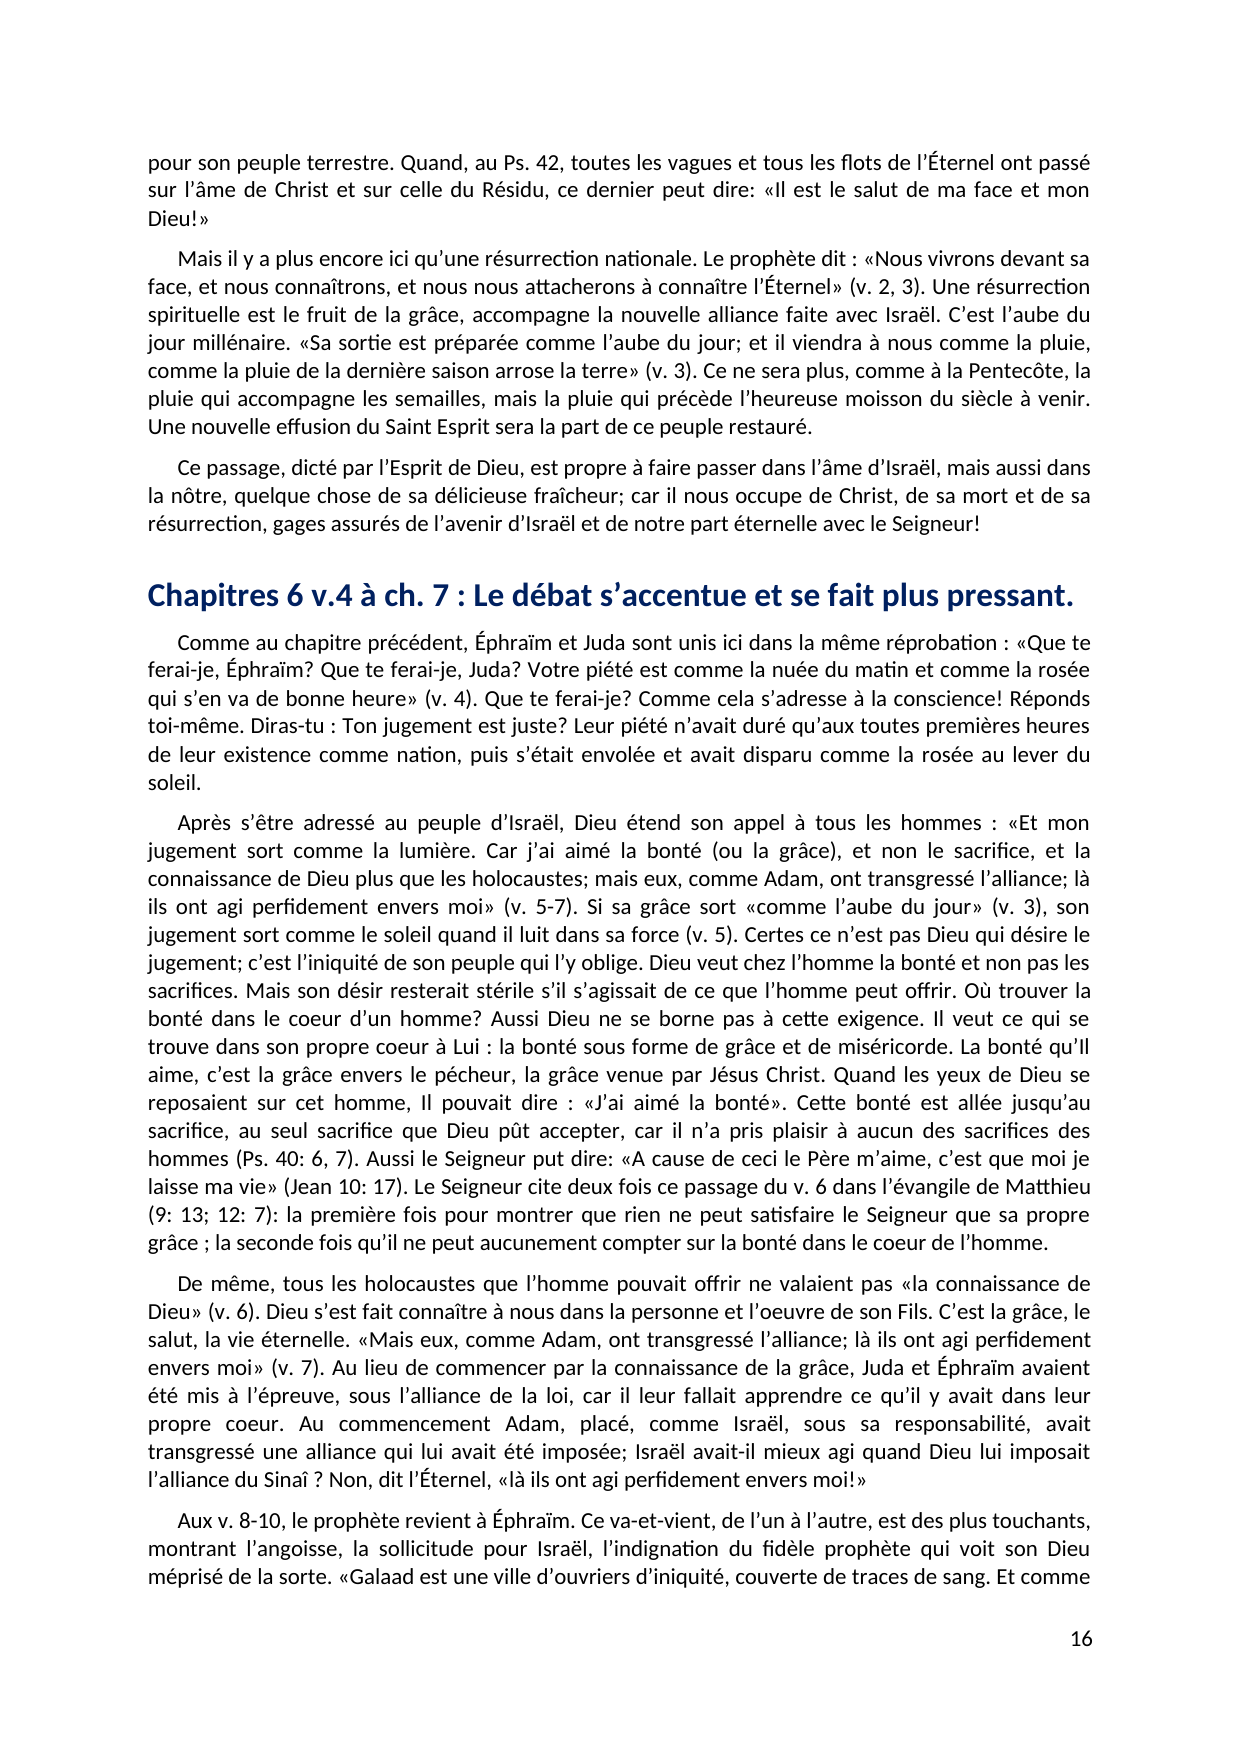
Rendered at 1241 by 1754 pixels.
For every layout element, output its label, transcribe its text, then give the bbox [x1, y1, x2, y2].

text Après s’être adressé au peuple d’Israël, Dieu étend son appel à tous les hommes : «Et mon jugement sort comme la lumière. Car j’ai aimé la bonté (ou la grâce), et non le sacrifice, et la connaissance de Dieu plus que les holocaustes; mais eux, comme Adam, ont transgressé l’alliance; là ils ont agi perfidement envers moi» (v. 5-7). Si sa grâce sort «comme l’aube du jour» (v. 3), son jugement sort comme le soleil quand il luit dans sa force (v. 5). Certes ce n’est pas Dieu qui désire le jugement; c’est l’iniquité de son peuple qui l’y oblige. Dieu veut chez l’homme la bonté et non pas les sacrifices. Mais son désir resterait stérile s’il s’agissait de ce que l’homme peut offrir. Où trouver la bonté dans le coeur d’un homme? Aussi Dieu ne se borne pas à cette exigence. Il veut ce qui se trouve dans son propre coeur à Lui : la bonté sous forme de grâce et de miséricorde. La bonté qu’Il aime, c’est la grâce envers le pécheur, la grâce venue par Jésus Christ. Quand les yeux de Dieu se reposaient sur cet homme, Il pouvait dire : «J’ai aimé la bonté». Cette bonté est allée jusqu’au sacrifice, au seul sacrifice que Dieu pût accepter, car il n’a pris plaisir à aucun des sacrifices des hommes (Ps. 40: 6, 7). Aussi le Seigneur put dire: «A cause de ceci le Père m’aime, c’est que moi je laisse ma vie» (Jean 10: 17). Le Seigneur cite deux fois ce passage du v. 6 dans l’évangile de Matthieu (9: 13; 12: 7): la première fois pour montrer que rien ne peut satisfaire le Seigneur que sa propre grâce ; la seconde fois qu’il ne peut aucunement compter sur la bonté dans le coeur de l’homme. [148, 808, 1093, 1257]
subtitle Chapitres 6 v.4 à ch. 7 : Le débat s’accentue et se fait plus pressant. [148, 574, 1093, 615]
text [148, 1506, 1093, 1590]
text Comme au chapitre précédent, Éphraïm et Juda sont unis ici dans la même réprobation : «Que te ferai-je, Éphraïm? Que te ferai-je, Juda? Votre piété est comme la nuée du matin et comme la rosée qui s’en va de bonne heure» (v. 4). Que te ferai-je? Comme cela s’adresse à la conscience! Réponds toi-même. Diras-tu : Ton jugement est juste? Leur piété n’avait duré qu’aux toutes premières heures de leur existence comme nation, puis s’était envolée et avait disparu comme la rosée au lever du soleil. [148, 628, 1093, 796]
text Mais il y a plus encore ici qu’une résurrection nationale. Le prophète dit : «Nous vivrons devant sa face, et nous connaîtrons, et nous nous attacherons à connaître l’Éternel» (v. 2, 3). Une résurrection spirituelle est le fruit de la grâce, accompagne la nouvelle alliance faite avec Israël. C’est l’aube du jour millénaire. «Sa sortie est préparée comme l’aube du jour; et il viendra à nous comme la pluie, comme la pluie de la dernière saison arrose la terre» (v. 3). Ce ne sera plus, comme à la Pentecôte, la pluie qui accompagne les semailles, mais la pluie qui précède l’heureuse moisson du siècle à venir. Une nouvelle effusion du Saint Esprit sera la part de ce peuple restauré. [148, 244, 1093, 440]
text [148, 148, 1093, 232]
text Ce passage, dicté par l’Esprit de Dieu, est propre à faire passer dans l’âme d’Israël, mais aussi dans la nôtre, quelque chose de sa délicieuse fraîcheur; car il nous occupe de Christ, de sa mort et de sa résurrection, gages assurés de l’avenir d’Israël et de notre part éternelle avec le Seigneur! [148, 453, 1093, 537]
text De même, tous les holocaustes que l’homme pouvait offrir ne valaient pas «la connaissance de Dieu» (v. 6). Dieu s’est fait connaître à nous dans la personne et l’oeuvre de son Fils. C’est la grâce, le salut, la vie éternelle. «Mais eux, comme Adam, ont transgressé l’alliance; là ils ont agi perfidement envers moi» (v. 7). Au lieu de commencer par la connaissance de la grâce, Juda et Éphraïm avaient été mis à l’épreuve, sous l’alliance de la loi, car il leur fallait apprendre ce qu’il y avait dans leur propre coeur. Au commencement Adam, placé, comme Israël, sous sa responsabilité, avait transgressé une alliance qui lui avait été imposée; Israël avait-il mieux agi quand Dieu lui imposait l’alliance du Sinaî ? Non, dit l’Éternel, «là ils ont agi perfidement envers moi!» [148, 1269, 1093, 1493]
